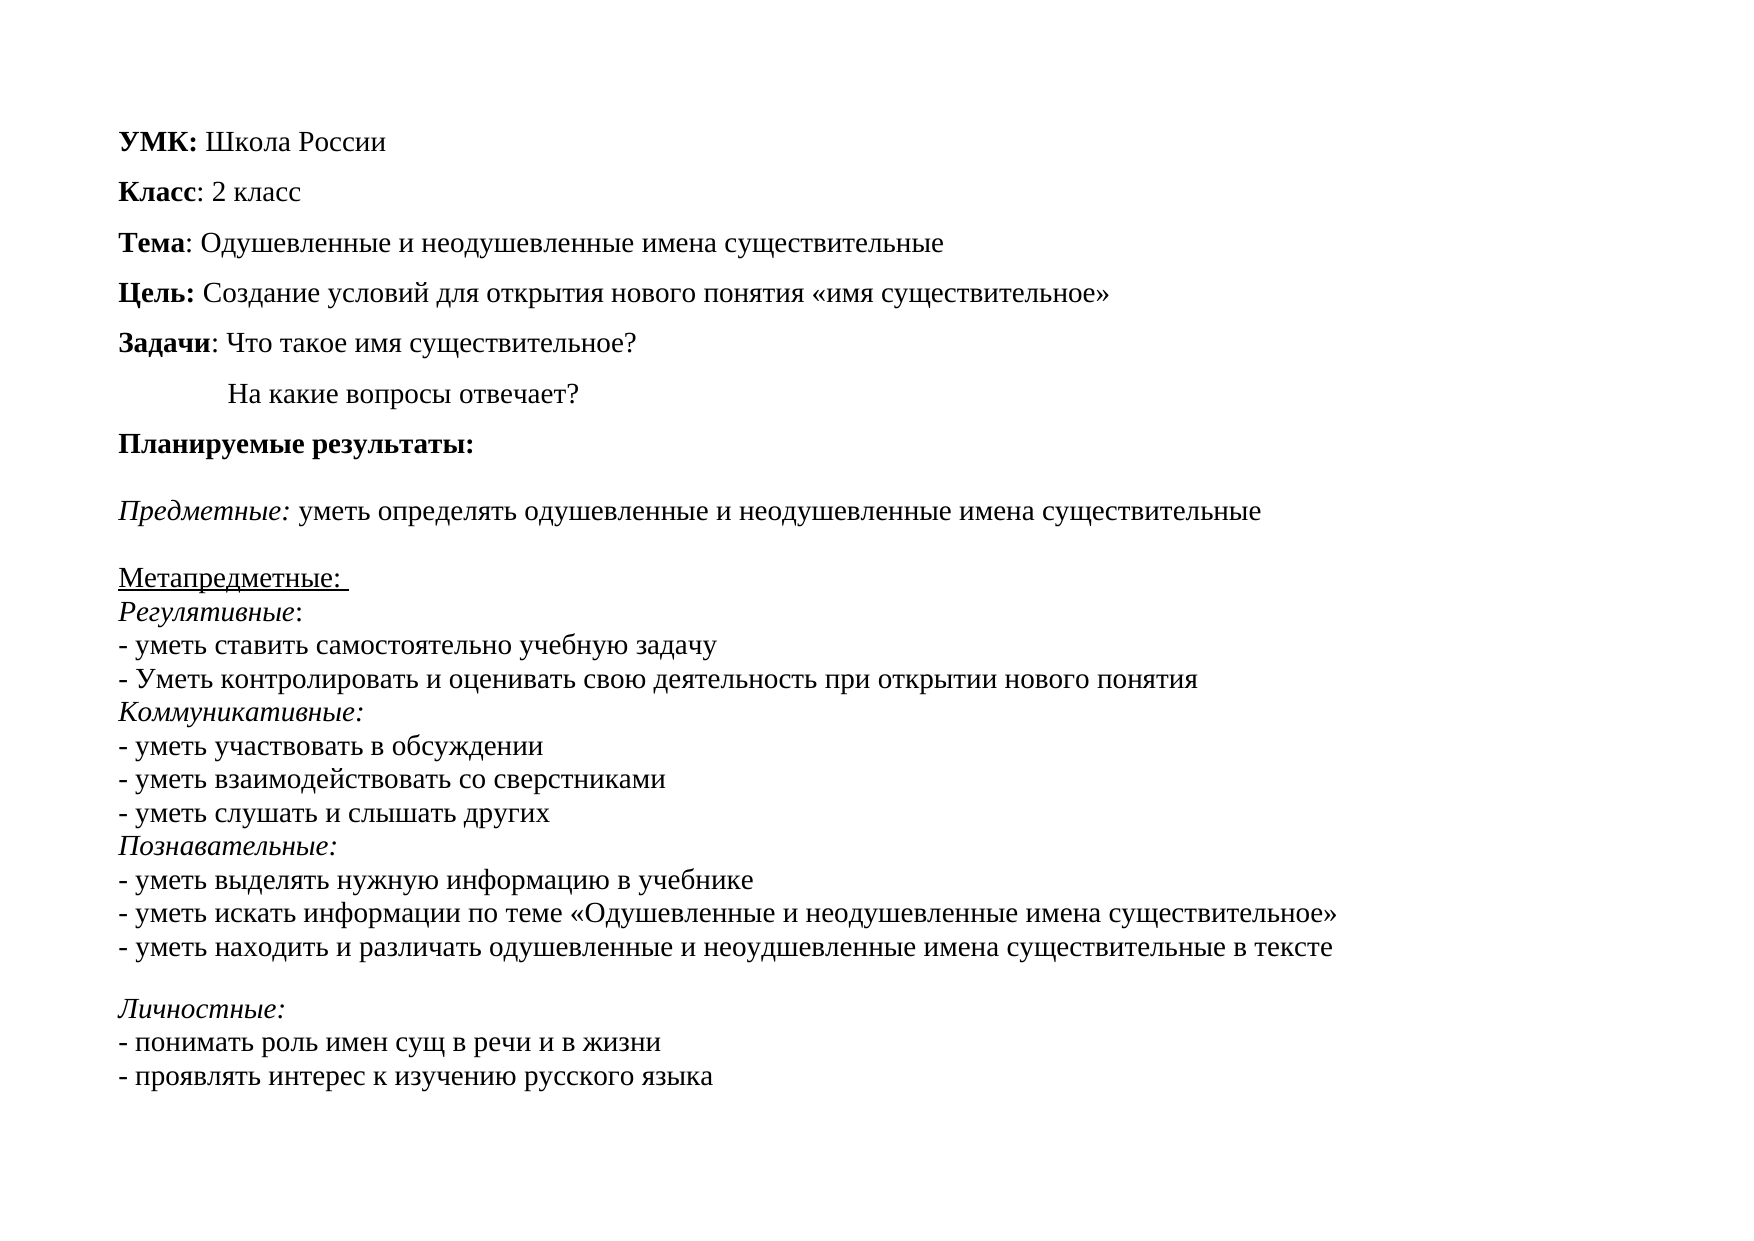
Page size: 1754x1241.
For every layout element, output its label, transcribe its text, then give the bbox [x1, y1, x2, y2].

text Личностные: [118, 991, 1636, 1024]
text Тема: Одушевленные и неодушевленные имена существительные [118, 225, 1636, 258]
text Планируемые результаты: [118, 426, 1636, 459]
text На какие вопросы отвечает? [118, 376, 1636, 409]
text - проявлять интерес к изучению русского языка [118, 1058, 1636, 1091]
text Цель: Создание условий для открытия нового понятия «имя существительное» [118, 275, 1636, 309]
text - уметь находить и различать одушевленные и неоудшевленные имена существительные в тексте [118, 929, 1636, 963]
text Регулятивные: [118, 594, 1636, 627]
text - уметь ставить самостоятельно учебную задачу [118, 627, 1636, 661]
text Познавательные: [118, 828, 1636, 862]
text - уметь слушать и слышать других [118, 795, 1636, 828]
text Класс: 2 класс [118, 174, 1636, 208]
text Коммуникативные: [118, 694, 1636, 728]
text - уметь участвовать в обсуждении [118, 728, 1636, 761]
text УМК: Школа России [118, 124, 1636, 158]
text Метапредметные: [118, 560, 1636, 594]
text - Уметь контролировать и оценивать свою деятельность при открытии нового понятия [118, 661, 1636, 694]
text - уметь искать информации по теме «Одушевленные и неодушевленные имена существительное» [118, 896, 1636, 929]
text - понимать роль имен сущ в речи и в жизни [118, 1024, 1636, 1058]
text - уметь выделять нужную информацию в учебнике [118, 862, 1636, 896]
text Задачи: Что такое имя существительное? [118, 325, 1636, 359]
text - уметь взаимодействовать со сверстниками [118, 761, 1636, 795]
text Предметные: уметь определять одушевленные и неодушевленные имена существительные [118, 493, 1636, 527]
